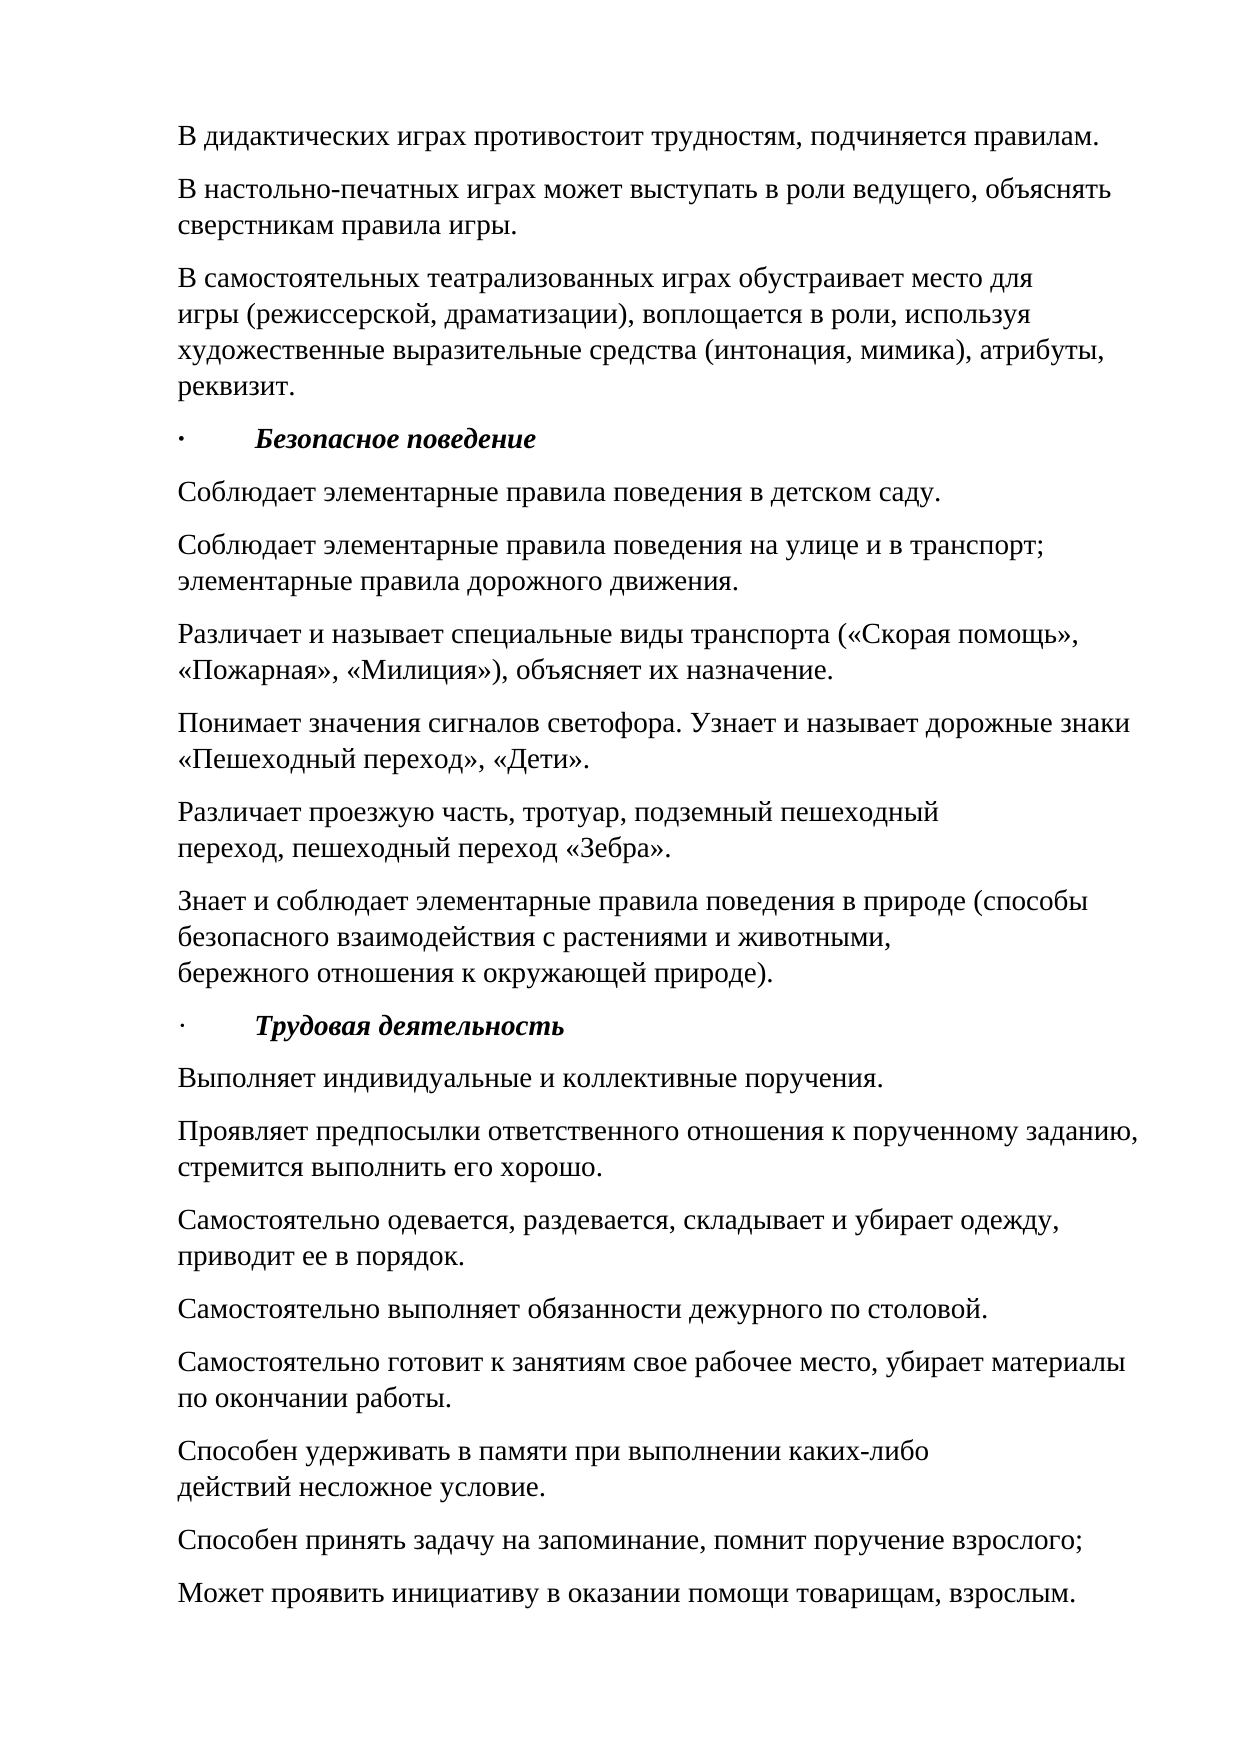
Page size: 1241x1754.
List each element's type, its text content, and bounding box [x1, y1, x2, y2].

text Проявляет предпосылки ответственного отношения к порученному заданию, стремится выполнить его хорошо. [177, 1113, 1152, 1183]
text · Трудовая деятельность [177, 1008, 1152, 1041]
text Самостоятельно готовит к занятиям свое рабочее место, убирает материалы по окончании работы. [177, 1344, 1152, 1414]
text · Безопасное поведение [177, 421, 1152, 455]
text Способен принять задачу на запоминание, помнит поручение взрослого; [177, 1522, 1152, 1556]
text Соблюдает элементарные правила поведения на улице и в транспорт; элементарные правила дорожного движения. [177, 527, 1152, 596]
text Самостоятельно выполняет обязанности дежурного по столовой. [177, 1291, 1152, 1325]
text В настольно-печатных играх может выступать в роли ведущего, объяснять сверстникам правила игры. [177, 171, 1152, 241]
text В самостоятельных театрализованных играх обустраивает место для игры (режиссерской, драматизации), воплощается в роли, используя художественные выразительные средства (интонация, мимика), атрибуты, реквизит. [177, 260, 1152, 402]
text Различает и называет специальные виды транспорта («Скорая помощь», «Пожарная», «Милиция»), объясняет их назначение. [177, 616, 1152, 685]
text Выполняет индивидуальные и коллективные поручения. [177, 1061, 1152, 1094]
text В дидактических играх противостоит трудностям, подчиняется правилам. [177, 118, 1152, 152]
text Знает и соблюдает элементарные правила поведения в природе (способы безопасного взаимодействия с растениями и животными, бережного отношения к окружающей природе). [177, 883, 1152, 988]
text Понимает значения сигналов светофора. Узнает и называет дорожные знаки «Пешеходный переход», «Дети». [177, 705, 1152, 774]
text Соблюдает элементарные правила поведения в детском саду. [177, 474, 1152, 507]
text Различает проезжую часть, тротуар, подземный пешеходный переход, пешеходный переход «Зебра». [177, 794, 1152, 863]
text Самостоятельно одевается, раздевается, складывает и убирает одежду, приводит ее в порядок. [177, 1202, 1152, 1272]
text Способен удерживать в памяти при выполнении каких-либо действий несложное условие. [177, 1433, 1152, 1503]
text Может проявить инициативу в оказании помощи товарищам, взрослым. [177, 1575, 1152, 1608]
